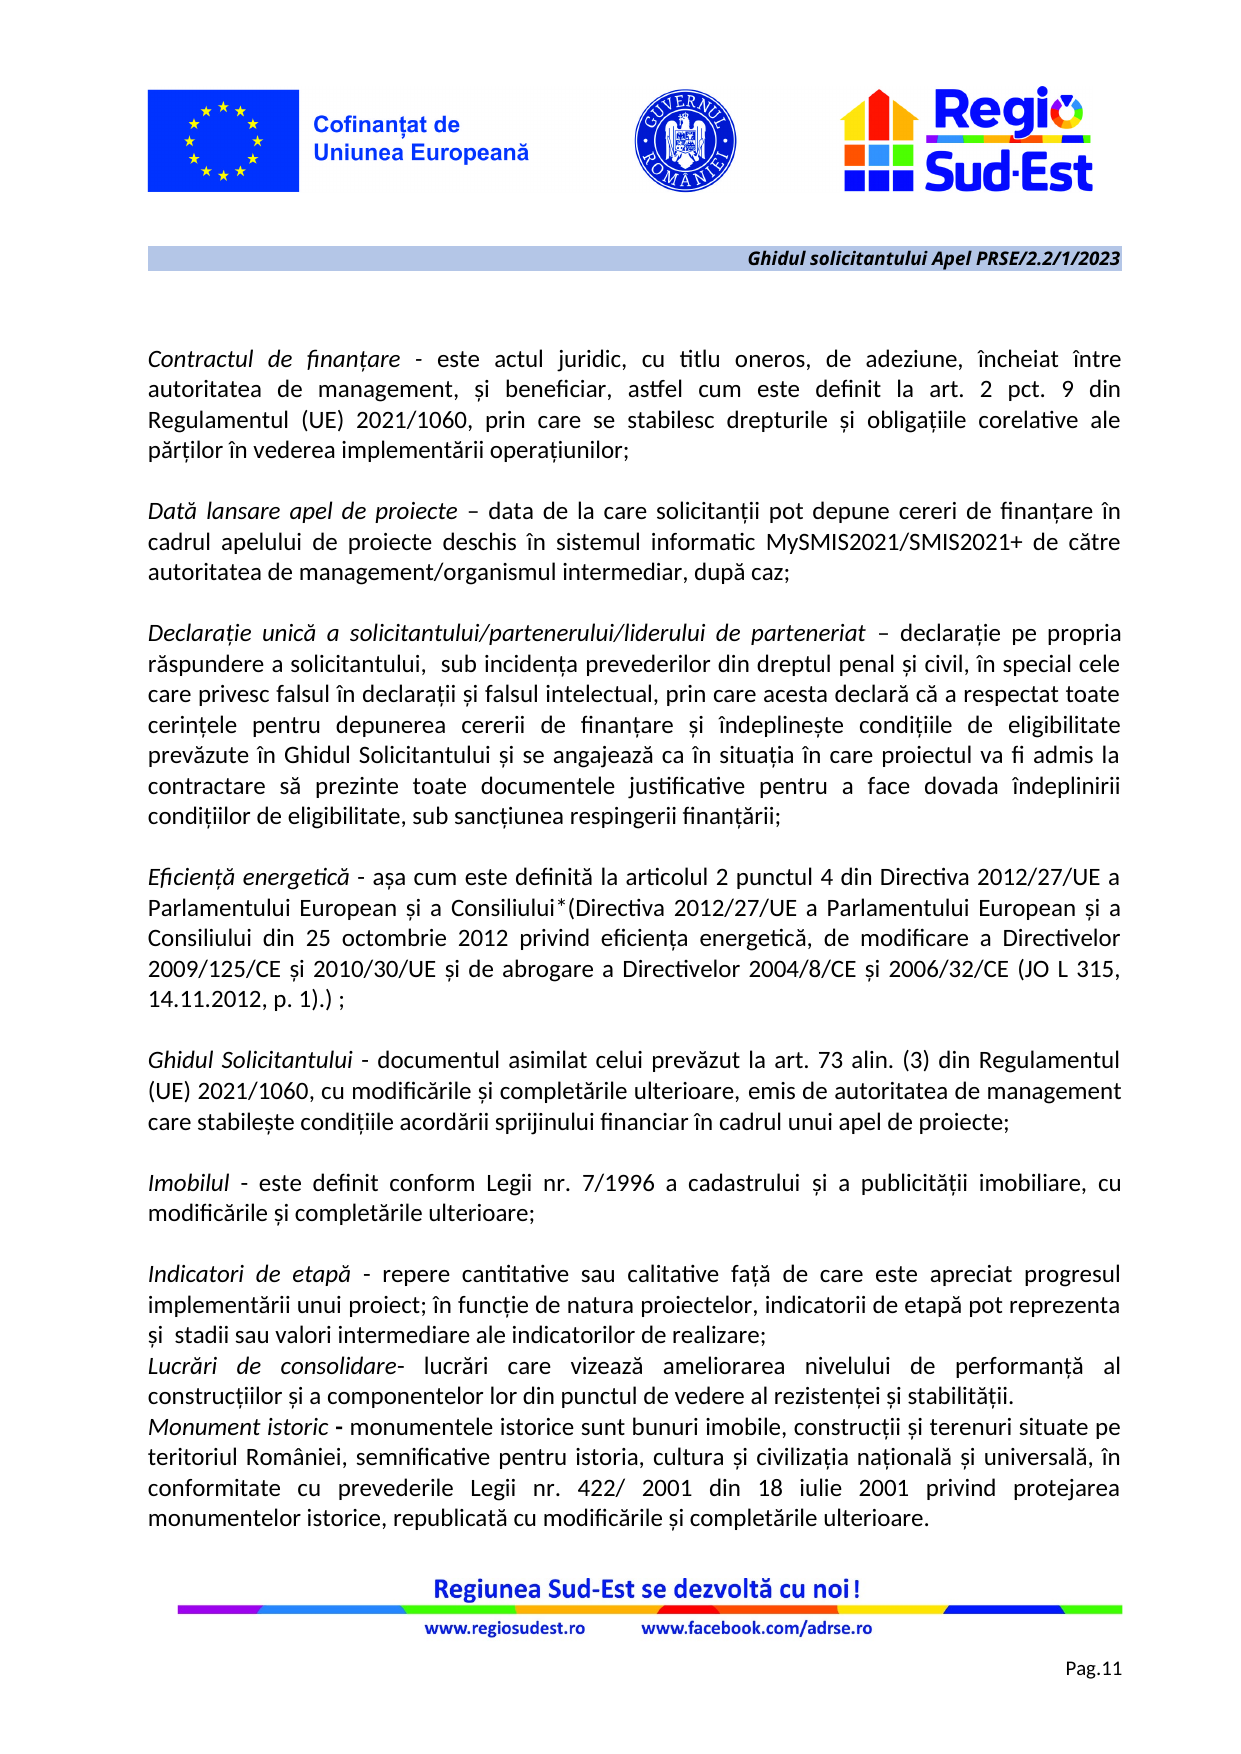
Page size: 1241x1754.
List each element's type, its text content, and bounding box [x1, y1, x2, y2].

text Monument istoric - monumentele istorice sunt bunuri imobile, construcții și terenuri situate pe teritoriul României, semnificative pentru istoria, cultura și civilizația națională și universală, în conformitate cu prevederile Legii nr. 422/ 2001 din 18 iulie 2001 privind protejarea monumentelor istorice, republicată cu modificările și completările ulterioare. [148, 1502, 1122, 1533]
text Eficiență energetică - aşa cum este definită la articolul 2 punctul 4 din Directiva 2012/27/UE a Parlamentului European și a Consiliului*(Directiva 2012/27/UE a Parlamentului European și a Consiliului din 25 octombrie 2012 privind eficiența energetică, de modificare a Directivelor 2009/125/CE și 2010/30/UE și de abrogare a Directivelor 2004/8/CE și 2006/32/CE (JO L 315, 14.11.2012, p. 1).) ; [148, 862, 1122, 1014]
list Declarație unică a solicitantului/partenerului/liderului de parteneriat – declarație pe propria răspundere a solicitantului, sub incidența prevederilor din dreptul penal și civil, în special cele care privesc falsul în declarații și falsul intelectual, prin care acesta declară că a respectat toate cerințele pentru depunerea cererii de finanțare și îndeplinește condițiile de eligibilitate prevăzute în Ghidul Solicitantului și se angajează ca în situația în care proiectul va fi admis la contractare să prezinte toate documentele justificative pentru a face dovada îndeplinirii condițiilor de eligibilitate, sub sancțiunea respingerii finanțării; [148, 617, 1122, 831]
list Indicatori de etapă - repere cantitative sau calitative față de care este apreciat progresul implementării unui proiect; în funcție de natura proiectelor, indicatorii de etapă pot reprezenta și stadii sau valori intermediare ale indicatorilor de realizare; [148, 1258, 1122, 1350]
text Imobilul - este definit conform Legii nr. 7/1996 a cadastrului şi a publicității imobiliare, cu modificările și completările ulterioare; [148, 1167, 1122, 1228]
text Ghidul Solicitantului - documentul asimilat celui prevăzut la art. 73 alin. (3) din Regulamentul (UE) 2021/1060, cu modificările și completările ulterioare, emis de autoritatea de management care stabilește condițiile acordării sprijinului financiar în cadrul unui apel de proiecte; [148, 1045, 1122, 1136]
list Contractul de finanțare - este actul juridic, cu titlu oneros, de adeziune, încheiat între autoritatea de management, și beneficiar, astfel cum este definit la art. 2 pct. 9 din Regulamentul (UE) 2021/1060, prin care se stabilesc drepturile și obligațiile corelative ale părților în vederea implementării operațiunilor; [148, 343, 1122, 465]
list Dată lansare apel de proiecte – data de la care solicitanții pot depune cereri de finanțare în cadrul apelului de proiecte deschis în sistemul informatic MySMIS2021/SMIS2021+ de către autoritatea de management/organismul intermediar, după caz; [148, 495, 1122, 587]
picture [147, 86, 1093, 193]
text Lucrări de consolidare- lucrări care vizează ameliorarea nivelului de performanță al construcțiilor și a componentelor lor din punctul de vedere al rezistenței și stabilității. [148, 1350, 1122, 1411]
picture [177, 1578, 1123, 1643]
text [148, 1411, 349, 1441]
